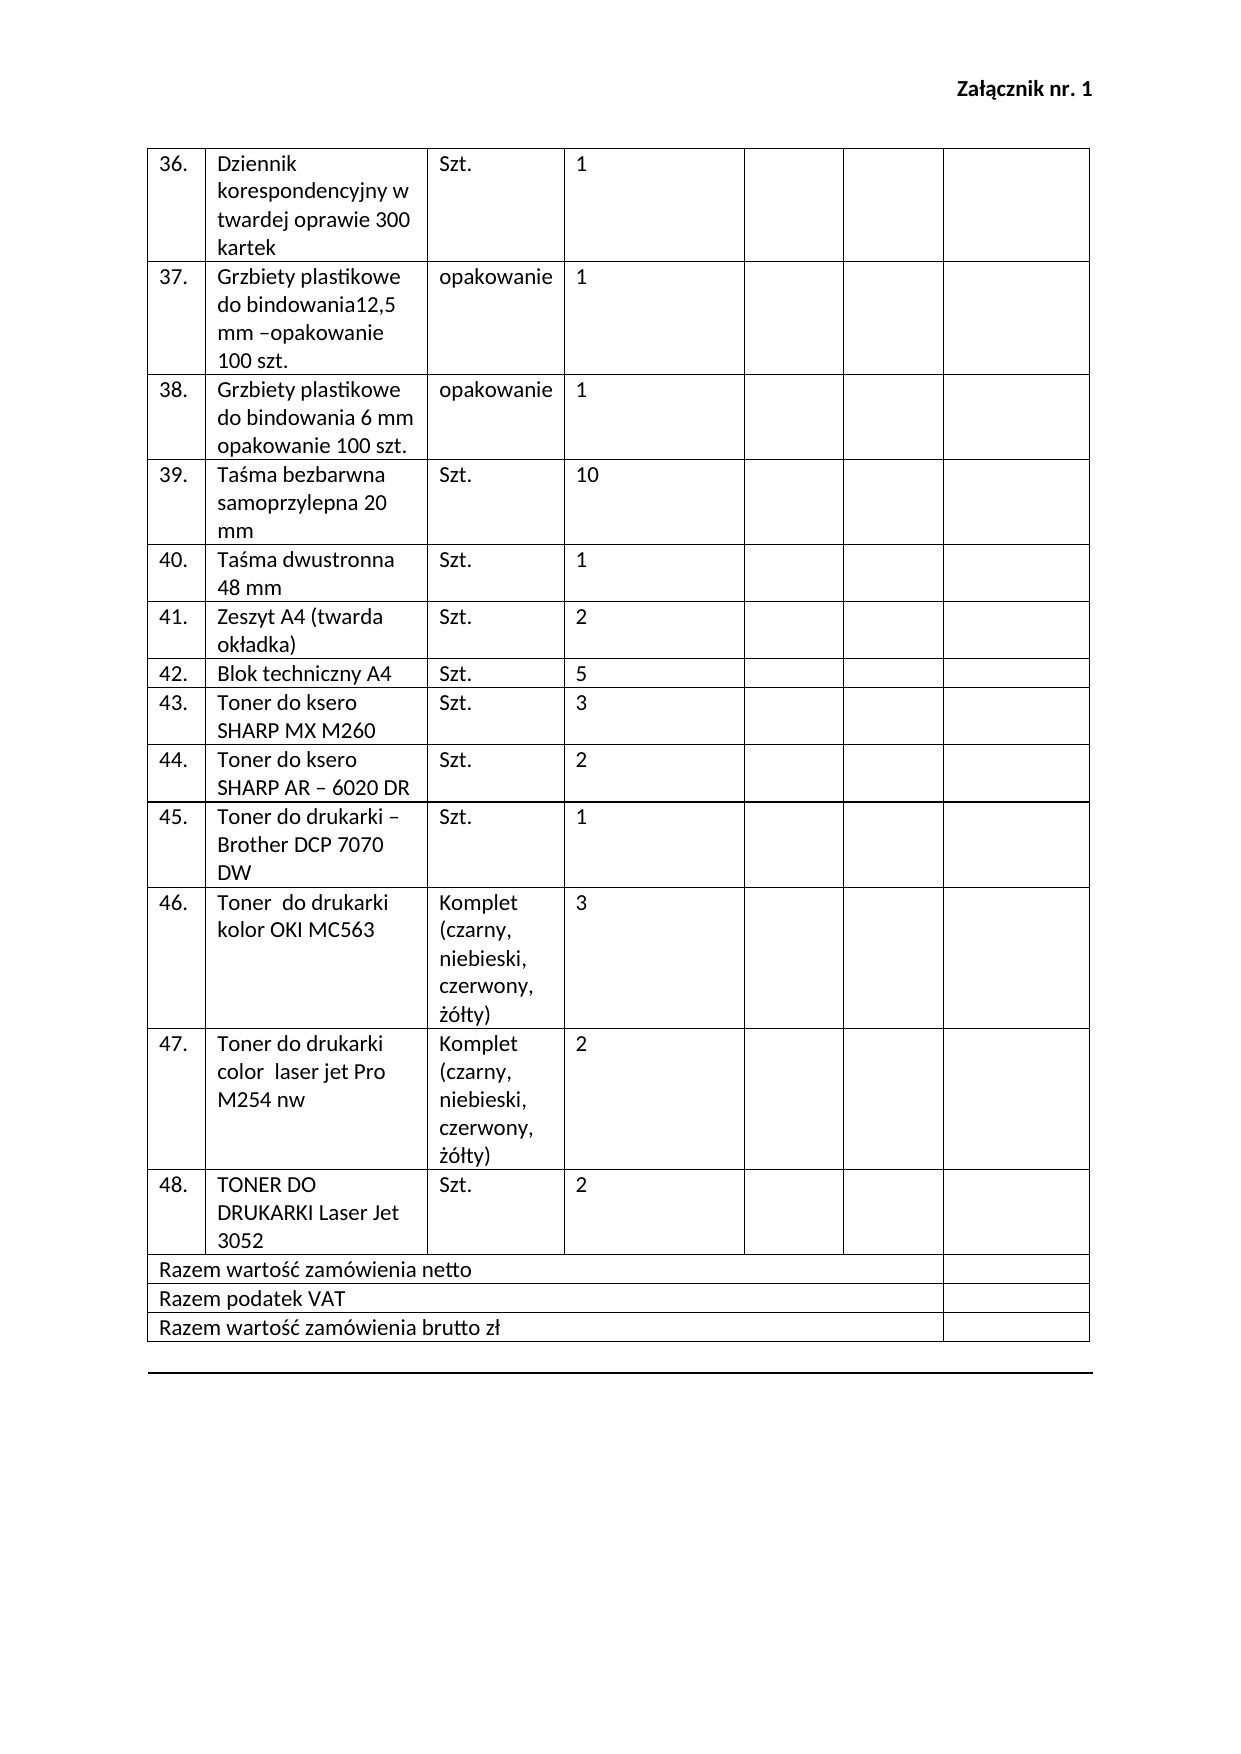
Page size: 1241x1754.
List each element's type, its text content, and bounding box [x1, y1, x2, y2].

table_cell Komplet (czarny, niebieski, czerwony, żółty) [428, 1029, 564, 1169]
table_cell [944, 1029, 1089, 1169]
table_cell 39. [148, 460, 205, 544]
table_cell Razem wartość zamówienia brutto zł [148, 1313, 943, 1341]
table_cell 42. [148, 659, 205, 687]
table_cell [844, 460, 943, 544]
table_cell Szt. [428, 688, 564, 744]
table_cell [844, 1170, 943, 1254]
table_cell [844, 602, 943, 658]
table_cell [844, 375, 943, 459]
table_cell TONER DO DRUKARKI Laser Jet 3052 [206, 1170, 427, 1254]
table_cell Szt. [428, 1170, 564, 1254]
table_cell [944, 745, 1089, 801]
table_cell [944, 149, 1089, 261]
table_cell 5 [565, 659, 744, 687]
table_cell [844, 545, 943, 601]
table_cell Toner do drukarki – Brother DCP 7070 DW [206, 803, 427, 887]
table_cell [944, 1170, 1089, 1254]
table_cell [944, 375, 1089, 459]
table_cell Dziennik korespondencyjny w twardej oprawie 300 kartek [206, 149, 427, 261]
table_cell Taśma dwustronna 48 mm [206, 545, 427, 601]
table_cell [944, 460, 1089, 544]
table_cell [944, 1313, 1089, 1341]
table_cell Taśma bezbarwna samoprzylepna 20 mm [206, 460, 427, 544]
table_cell 3 [565, 688, 744, 744]
table_cell 2 [565, 1170, 744, 1254]
table_cell [844, 745, 943, 801]
table_cell Szt. [428, 460, 564, 544]
table_cell 1 [565, 545, 744, 601]
table_cell [745, 1170, 843, 1254]
table_cell Blok techniczny A4 [206, 659, 427, 687]
table_cell [944, 545, 1089, 601]
table_cell Razem wartość zamówienia netto [148, 1255, 943, 1283]
table_cell [745, 659, 843, 687]
table_cell [844, 659, 943, 687]
table_cell [844, 149, 943, 261]
table_cell Grzbiety plastikowe do bindowania12,5 mm –opakowanie 100 szt. [206, 262, 427, 374]
table_cell [844, 262, 943, 374]
table_cell Zeszyt A4 (twarda okładka) [206, 602, 427, 658]
table_cell 1 [565, 262, 744, 374]
table_cell 1 [565, 375, 744, 459]
table_cell 10 [565, 460, 744, 544]
table_cell [745, 888, 843, 1028]
table_cell [944, 602, 1089, 658]
table_cell Toner do drukarki kolor OKI MC563 [206, 888, 427, 1028]
table_cell [844, 1029, 943, 1169]
table_cell 40. [148, 545, 205, 601]
table_cell [745, 149, 843, 261]
table_cell [745, 375, 843, 459]
table_cell 48. [148, 1170, 205, 1254]
table_cell Toner do drukarki color laser jet Pro M254 nw [206, 1029, 427, 1169]
table_cell [745, 545, 843, 601]
table_cell [745, 803, 843, 887]
table_cell opakowanie [428, 375, 564, 459]
table_cell [944, 1255, 1089, 1283]
table_cell 36. [148, 149, 205, 261]
table_cell 37. [148, 262, 205, 374]
table_cell [944, 262, 1089, 374]
table_cell Szt. [428, 149, 564, 261]
table_cell [944, 659, 1089, 687]
table_cell Szt. [428, 745, 564, 801]
table_cell 44. [148, 745, 205, 801]
table_cell [745, 602, 843, 658]
table_cell opakowanie [428, 262, 564, 374]
table_cell 41. [148, 602, 205, 658]
table_cell Szt. [428, 602, 564, 658]
table_cell [944, 1284, 1089, 1312]
table_cell [745, 262, 843, 374]
table_cell 2 [565, 602, 744, 658]
table_cell Razem podatek VAT [148, 1284, 943, 1312]
table_cell 38. [148, 375, 205, 459]
table_cell [944, 803, 1089, 887]
table_cell Grzbiety plastikowe do bindowania 6 mm opakowanie 100 szt. [206, 375, 427, 459]
table_cell 2 [565, 1029, 744, 1169]
table_cell 1 [565, 149, 744, 261]
table_cell 47. [148, 1029, 205, 1169]
table_cell Toner do ksero SHARP MX M260 [206, 688, 427, 744]
table_cell [745, 1029, 843, 1169]
table_cell [844, 688, 943, 744]
table_cell 45. [148, 803, 205, 887]
table_cell 3 [565, 888, 744, 1028]
table_cell Toner do ksero SHARP AR – 6020 DR [206, 745, 427, 801]
table_cell [844, 803, 943, 887]
table_cell Szt. [428, 659, 564, 687]
table_cell Szt. [428, 545, 564, 601]
table_cell 46. [148, 888, 205, 1028]
table_cell 1 [565, 803, 744, 887]
table_cell [944, 888, 1089, 1028]
table_cell [844, 888, 943, 1028]
table_cell Komplet (czarny, niebieski, czerwony, żółty) [428, 888, 564, 1028]
table_cell [944, 688, 1089, 744]
table_cell [745, 688, 843, 744]
table_cell [745, 460, 843, 544]
table_cell 43. [148, 688, 205, 744]
table_cell Szt. [428, 803, 564, 887]
table_cell [745, 745, 843, 801]
table_cell 2 [565, 745, 744, 801]
